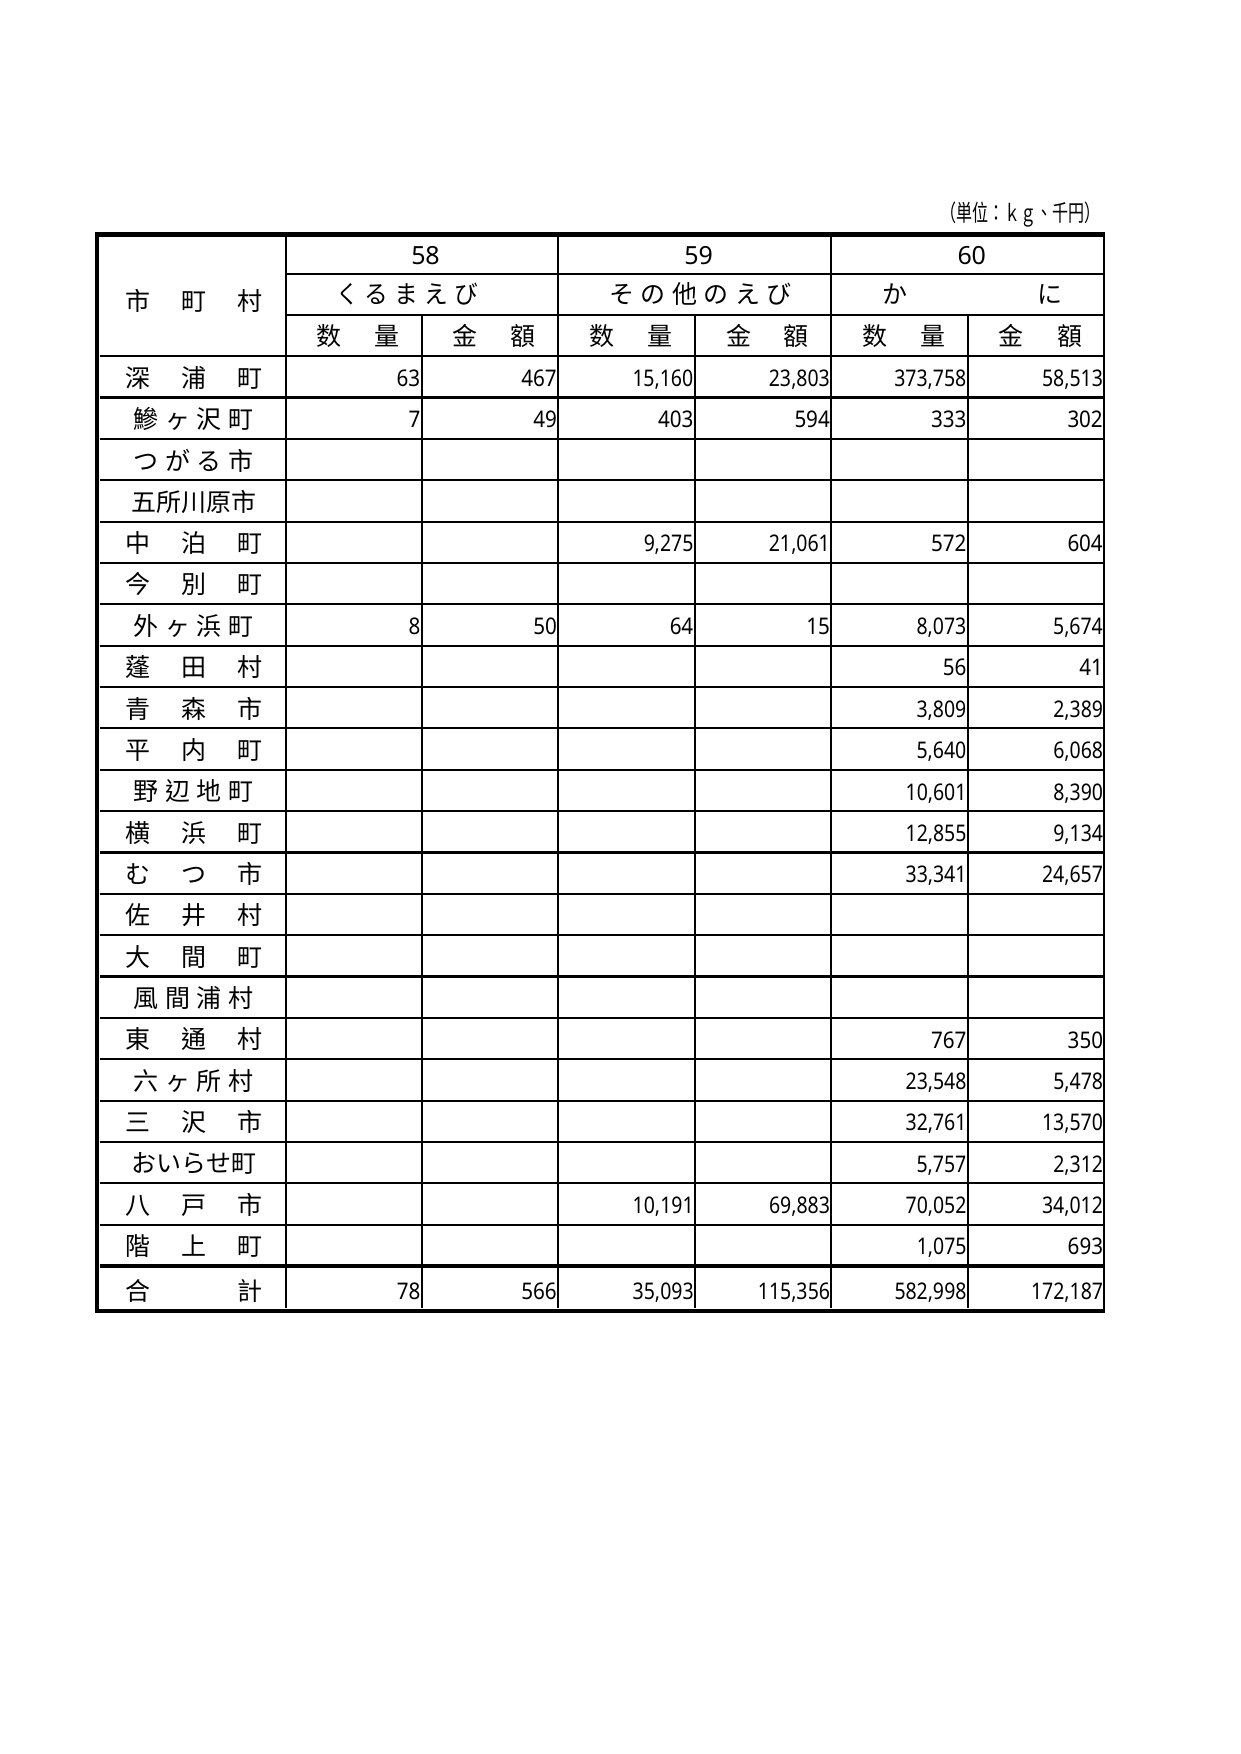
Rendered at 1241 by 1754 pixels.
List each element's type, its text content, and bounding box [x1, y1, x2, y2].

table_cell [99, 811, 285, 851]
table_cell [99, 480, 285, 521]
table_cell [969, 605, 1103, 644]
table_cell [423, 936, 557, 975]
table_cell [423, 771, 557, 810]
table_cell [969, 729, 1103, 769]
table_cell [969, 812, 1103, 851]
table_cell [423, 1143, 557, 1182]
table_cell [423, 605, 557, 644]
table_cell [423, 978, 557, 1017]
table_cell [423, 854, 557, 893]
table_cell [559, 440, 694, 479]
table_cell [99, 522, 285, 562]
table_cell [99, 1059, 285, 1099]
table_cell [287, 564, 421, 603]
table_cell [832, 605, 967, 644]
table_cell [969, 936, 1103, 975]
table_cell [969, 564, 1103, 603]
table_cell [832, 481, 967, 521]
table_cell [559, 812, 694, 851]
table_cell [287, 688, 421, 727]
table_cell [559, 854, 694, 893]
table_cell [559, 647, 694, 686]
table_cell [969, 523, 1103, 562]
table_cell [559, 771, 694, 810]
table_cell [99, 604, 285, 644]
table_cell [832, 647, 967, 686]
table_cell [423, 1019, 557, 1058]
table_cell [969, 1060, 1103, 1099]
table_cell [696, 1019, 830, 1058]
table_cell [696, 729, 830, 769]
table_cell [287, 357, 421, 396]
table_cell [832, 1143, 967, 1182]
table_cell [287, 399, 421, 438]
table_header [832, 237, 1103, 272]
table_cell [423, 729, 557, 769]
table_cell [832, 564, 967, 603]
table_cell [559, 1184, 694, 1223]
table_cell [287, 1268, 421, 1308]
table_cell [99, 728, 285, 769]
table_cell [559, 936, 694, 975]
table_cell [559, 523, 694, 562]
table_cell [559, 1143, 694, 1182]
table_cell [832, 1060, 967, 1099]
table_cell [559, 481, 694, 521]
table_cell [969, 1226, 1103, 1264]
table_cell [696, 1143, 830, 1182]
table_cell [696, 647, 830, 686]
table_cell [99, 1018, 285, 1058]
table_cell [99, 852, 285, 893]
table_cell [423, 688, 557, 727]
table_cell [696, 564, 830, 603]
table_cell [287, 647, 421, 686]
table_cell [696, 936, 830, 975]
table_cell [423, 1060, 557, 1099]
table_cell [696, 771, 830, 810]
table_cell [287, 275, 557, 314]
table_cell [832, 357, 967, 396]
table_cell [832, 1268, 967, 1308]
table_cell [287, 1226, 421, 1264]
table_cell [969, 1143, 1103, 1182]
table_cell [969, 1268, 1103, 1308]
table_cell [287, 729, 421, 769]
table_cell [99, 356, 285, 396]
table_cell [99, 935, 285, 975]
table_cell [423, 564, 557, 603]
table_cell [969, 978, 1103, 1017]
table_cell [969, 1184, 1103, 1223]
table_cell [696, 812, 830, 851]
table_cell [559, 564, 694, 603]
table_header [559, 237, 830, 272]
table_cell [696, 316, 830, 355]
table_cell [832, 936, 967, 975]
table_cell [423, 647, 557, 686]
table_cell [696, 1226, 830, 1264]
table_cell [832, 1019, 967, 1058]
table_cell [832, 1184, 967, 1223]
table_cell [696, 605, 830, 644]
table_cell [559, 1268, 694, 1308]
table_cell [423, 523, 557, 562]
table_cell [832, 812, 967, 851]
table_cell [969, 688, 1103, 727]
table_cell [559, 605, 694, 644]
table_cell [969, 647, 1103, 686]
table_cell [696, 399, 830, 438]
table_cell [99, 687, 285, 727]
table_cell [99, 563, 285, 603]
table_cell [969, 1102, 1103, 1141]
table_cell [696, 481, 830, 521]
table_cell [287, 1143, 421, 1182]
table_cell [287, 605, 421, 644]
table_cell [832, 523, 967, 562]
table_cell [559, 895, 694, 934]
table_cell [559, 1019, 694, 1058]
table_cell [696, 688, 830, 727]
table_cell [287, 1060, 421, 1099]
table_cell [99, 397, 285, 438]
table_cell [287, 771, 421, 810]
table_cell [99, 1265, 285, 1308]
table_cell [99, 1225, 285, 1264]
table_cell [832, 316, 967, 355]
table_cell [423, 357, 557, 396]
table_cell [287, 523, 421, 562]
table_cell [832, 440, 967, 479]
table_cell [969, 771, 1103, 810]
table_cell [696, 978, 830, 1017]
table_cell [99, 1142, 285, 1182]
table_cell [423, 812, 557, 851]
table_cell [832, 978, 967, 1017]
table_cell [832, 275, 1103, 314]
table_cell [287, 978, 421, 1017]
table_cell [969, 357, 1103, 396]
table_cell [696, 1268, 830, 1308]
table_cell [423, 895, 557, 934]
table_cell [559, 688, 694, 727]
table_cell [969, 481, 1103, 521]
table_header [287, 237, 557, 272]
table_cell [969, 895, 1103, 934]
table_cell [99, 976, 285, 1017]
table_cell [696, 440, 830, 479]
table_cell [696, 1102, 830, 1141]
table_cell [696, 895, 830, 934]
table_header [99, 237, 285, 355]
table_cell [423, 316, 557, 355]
text （単位：ｋｇ、千円） [83, 196, 1100, 228]
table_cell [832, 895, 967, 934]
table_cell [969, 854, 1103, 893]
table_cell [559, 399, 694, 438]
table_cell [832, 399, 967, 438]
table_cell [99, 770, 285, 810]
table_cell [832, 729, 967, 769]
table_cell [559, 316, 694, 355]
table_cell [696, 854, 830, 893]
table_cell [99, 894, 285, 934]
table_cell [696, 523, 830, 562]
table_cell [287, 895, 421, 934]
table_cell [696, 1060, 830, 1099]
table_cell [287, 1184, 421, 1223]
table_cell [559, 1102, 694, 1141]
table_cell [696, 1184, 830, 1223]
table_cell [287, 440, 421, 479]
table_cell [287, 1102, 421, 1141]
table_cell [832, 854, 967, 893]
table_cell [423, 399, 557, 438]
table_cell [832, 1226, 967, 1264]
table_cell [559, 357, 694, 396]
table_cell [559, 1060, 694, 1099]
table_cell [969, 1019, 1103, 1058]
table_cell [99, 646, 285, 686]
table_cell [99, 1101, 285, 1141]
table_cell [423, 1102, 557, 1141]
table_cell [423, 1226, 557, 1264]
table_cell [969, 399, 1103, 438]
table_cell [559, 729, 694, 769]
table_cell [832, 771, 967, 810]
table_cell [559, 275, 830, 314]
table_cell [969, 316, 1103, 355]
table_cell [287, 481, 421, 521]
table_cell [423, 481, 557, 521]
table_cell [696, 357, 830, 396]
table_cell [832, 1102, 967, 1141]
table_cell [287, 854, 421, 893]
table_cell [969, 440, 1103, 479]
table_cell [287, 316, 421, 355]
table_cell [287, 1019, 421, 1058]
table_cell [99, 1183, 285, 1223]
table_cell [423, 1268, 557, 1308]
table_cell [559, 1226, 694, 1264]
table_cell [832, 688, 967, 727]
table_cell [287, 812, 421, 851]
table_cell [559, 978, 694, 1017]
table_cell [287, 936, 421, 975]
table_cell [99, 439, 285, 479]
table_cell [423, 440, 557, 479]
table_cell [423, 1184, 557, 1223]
